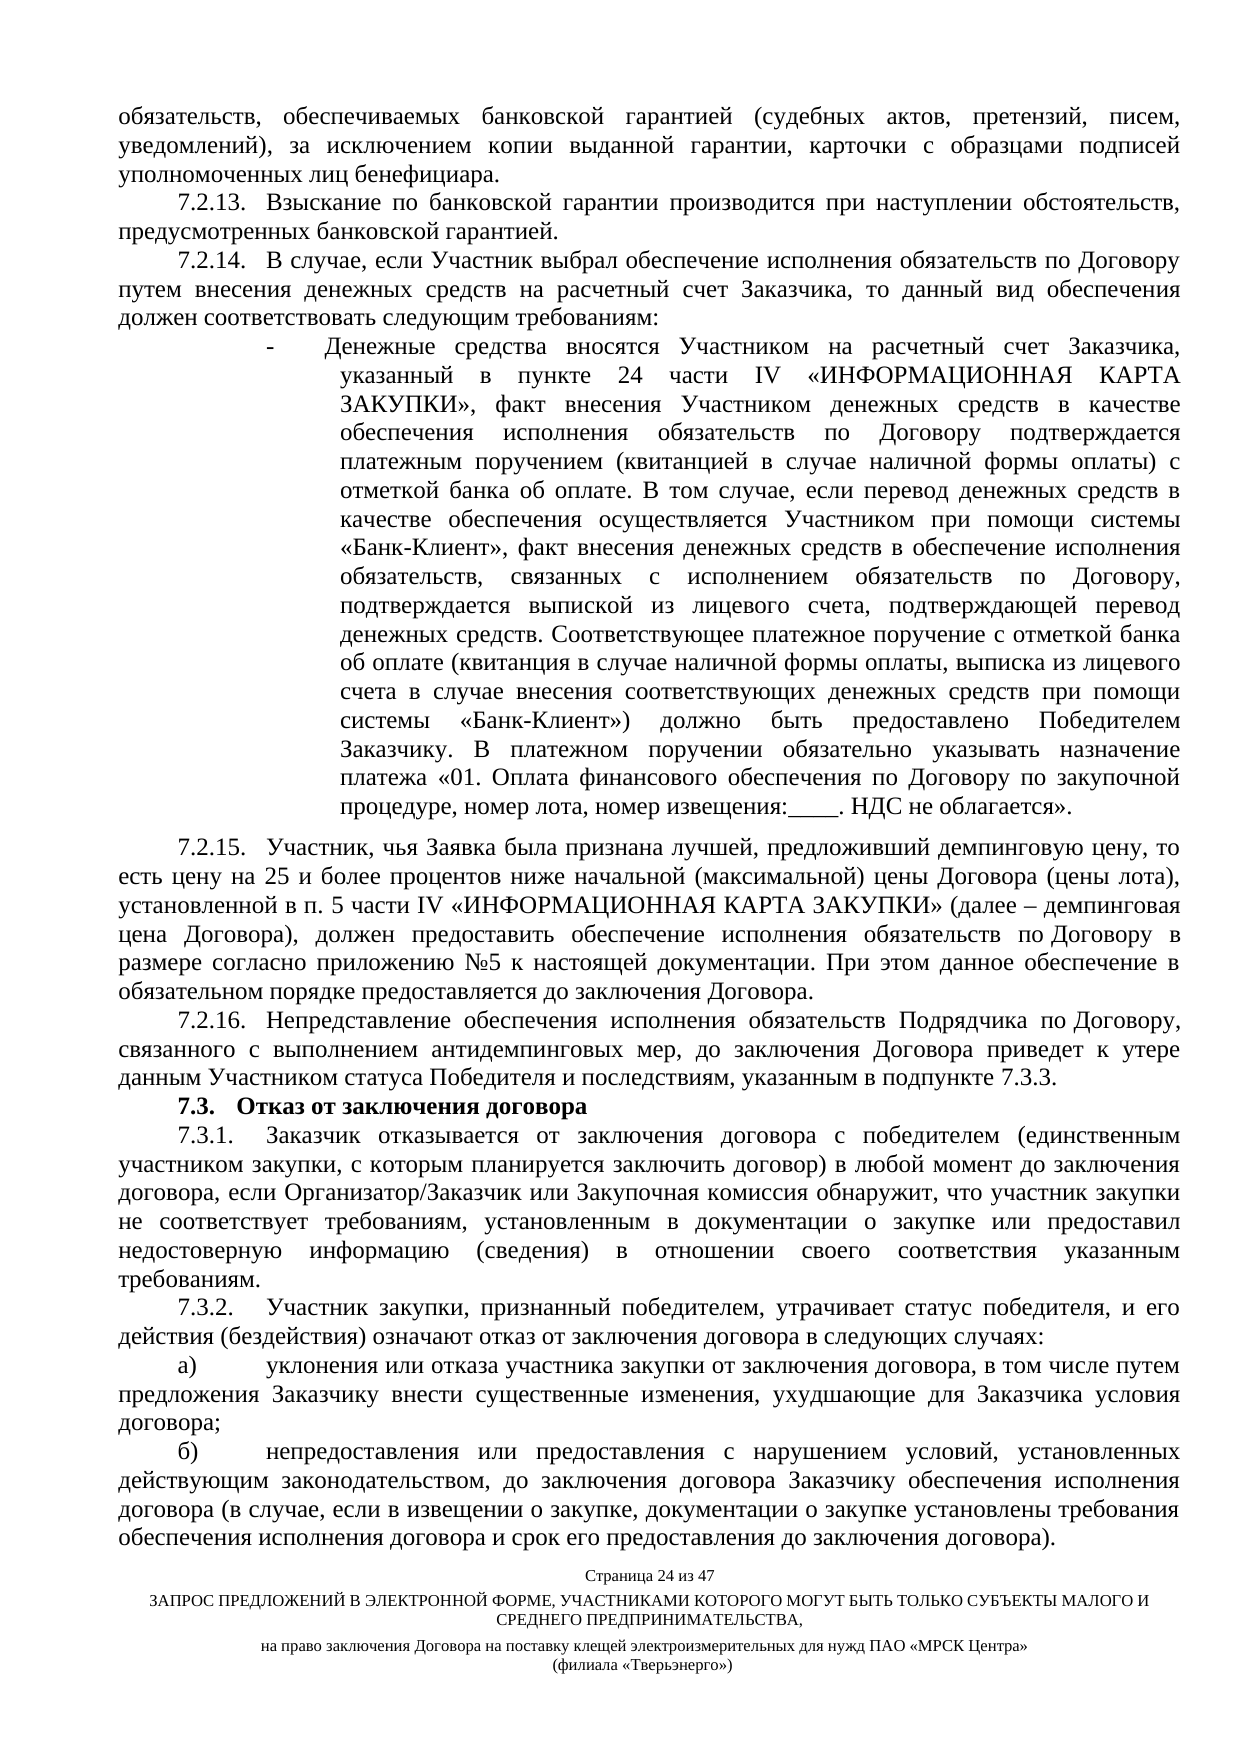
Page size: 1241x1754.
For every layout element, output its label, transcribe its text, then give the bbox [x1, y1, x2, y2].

subtitle Непредставление обеспечения исполнения обязательств Подрядчика по Договору, связанного с выполнением антидемпинговых мер, до заключения Договора приведет к утере данным Участником статуса Победителя и последствиям, указанным в подпункте 7.3.3. [118, 1005, 1181, 1091]
list Денежные средства вносятся Участником на расчетный счет Заказчика, указанный в пункте 24 части IV «ИНФОРМАЦИОННАЯ КАРТА ЗАКУПКИ», факт внесения Участником денежных средств в качестве обеспечения исполнения обязательств по Договору подтверждается платежным поручением (квитанцией в случае наличной формы оплаты) с отметкой банка об оплате. В том случае, если перевод денежных средств в качестве обеспечения осуществляется Участником при помощи системы «Банк-Клиент», факт внесения денежных средств в обеспечение исполнения обязательств, связанных с исполнением обязательств по Договору, подтверждается выпиской из лицевого счета, подтверждающей перевод денежных средств. Соответствующее платежное поручение с отметкой банка об оплате (квитанция в случае наличной формы оплаты, выписка из лицевого счета в случае внесения соответствующих денежных средств при помощи системы «Банк-Клиент») должно быть предоставлено Победителем Заказчику. В платежном поручении обязательно указывать назначение платежа «01. Оплата финансового обеспечения по Договору по закупочной процедуре, номер лота, номер извещения:____. НДС не облагается». [266, 331, 1181, 820]
list уклонения или отказа участника закупки от заключения договора, в том числе путем предложения Заказчику внести существенные изменения, ухудшающие для Заказчика условия договора; [118, 1350, 1181, 1436]
list Участник закупки, признанный победителем, утрачивает статус победителя, и его действия (бездействия) означают отказ от заключения договора в следующих случаях: [118, 1292, 1181, 1350]
subtitle Участник, чья Заявка была признана лучшей, предложивший демпинговую цену, то есть цену на 25 и более процентов ниже начальной (максимальной) цены Договора (цены лота), установленной в п. 5 части IV «ИНФОРМАЦИОННАЯ КАРТА ЗАКУПКИ» (далее – демпинговая цена Договора), должен предоставить обеспечение исполнения обязательств по Договору в размере согласно приложению №5 к настоящей документации. При этом данное обеспечение в обязательном порядке предоставляется до заключения Договора. [118, 832, 1181, 1005]
list Взыскание по банковской гарантии производится при наступлении обстоятельств, предусмотренных банковской гарантией. [118, 187, 1181, 245]
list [118, 101, 1181, 187]
list непредоставления или предоставления с нарушением условий, установленных действующим законодательством, до заключения договора Заказчику обеспечения исполнения договора (в случае, если в извещении о закупке, документации о закупке установлены требования обеспечения исполнения договора и срок его предоставления до заключения договора). [118, 1436, 1181, 1551]
list Заказчик отказывается от заключения договора с победителем (единственным участником закупки, с которым планируется заключить договор) в любой момент до заключения договора, если Организатор/Заказчик или Закупочная комиссия обнаружит, что участник закупки не соответствует требованиям, установленным в документации о закупке или предоставил недостоверную информацию (сведения) в отношении своего соответствия указанным требованиям. [118, 1120, 1181, 1292]
list В случае, если Участник выбрал обеспечение исполнения обязательств по Договору путем внесения денежных средств на расчетный счет Заказчика, то данный вид обеспечения должен соответствовать следующим требованиям: [118, 245, 1181, 331]
subtitle Отказ от заключения договора [118, 1091, 1181, 1120]
